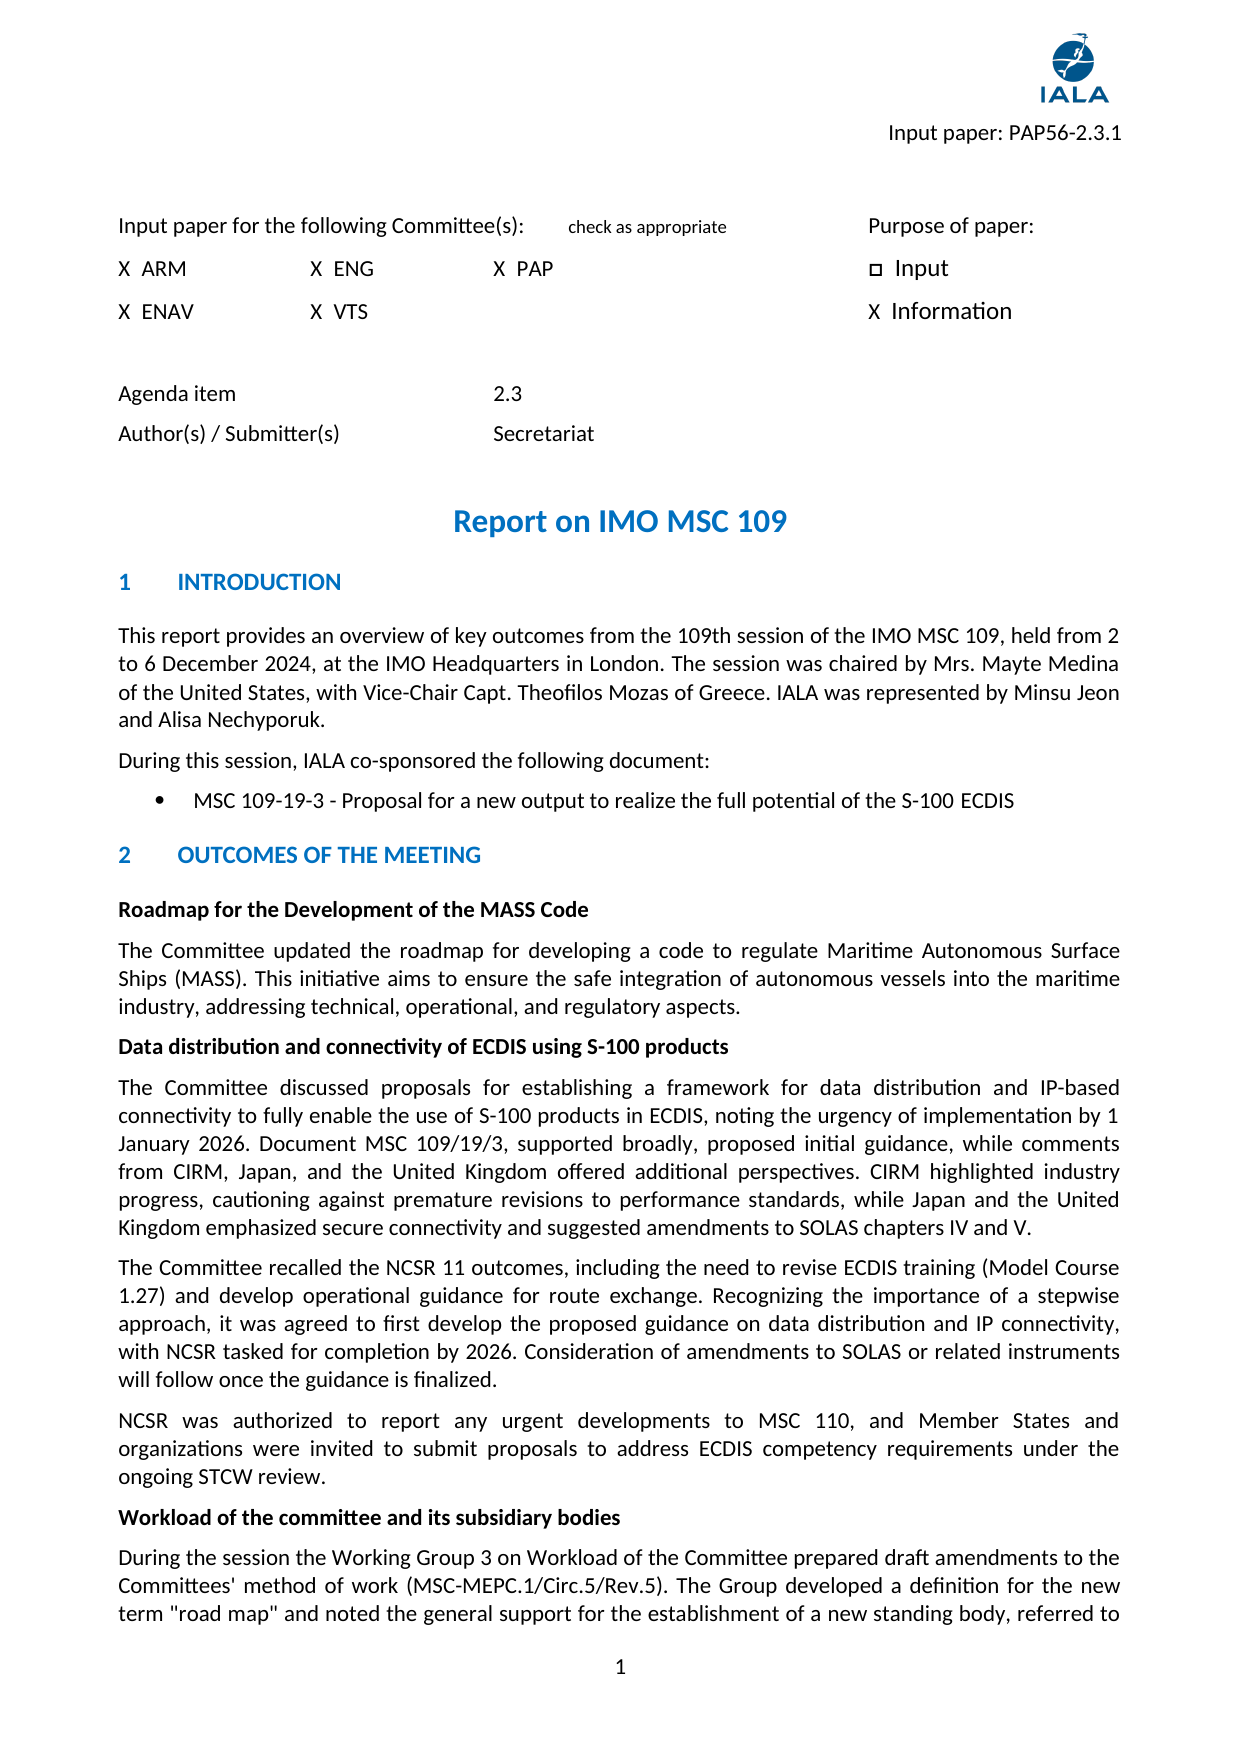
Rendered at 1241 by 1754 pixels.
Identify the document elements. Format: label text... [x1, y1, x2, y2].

text NCSR was authorized to report any urgent developments to MSC 110, and Member States and organizations were invited to submit proposals to address ECDIS competency requirements under the ongoing STCW review. [118, 1406, 1122, 1490]
text Roadmap for the Development of the MASS Code [118, 895, 1122, 923]
text X ARM X ENG X PAP □ Input [118, 252, 1122, 283]
picture [1025, 25, 1120, 118]
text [118, 1543, 1122, 1627]
text During this session, IALA co-sponsored the following document: [118, 746, 1122, 774]
text This report provides an overview of key outcomes from the 109th session of the IMO MSC 109, held from 2 to 6 December 2024, at the IMO Headquarters in London. The session was chaired by Mrs. Mayte Medina of the United States, with Vice-Chair Capt. Theofilos Mozas of Greece. IALA was represented by Minsu Jeon and Alisa Nechyporuk. [118, 622, 1122, 734]
text The Committee discussed proposals for establishing a framework for data distribution and IP-based connectivity to fully enable the use of S-100 products in ECDIS, noting the urgency of implementation by 1 January 2026. Document MSC 109/19/3, supported broadly, proposed initial guidance, while comments from CIRM, Japan, and the United Kingdom offered additional perspectives. CIRM highlighted industry progress, cautioning against premature revisions to performance standards, while Japan and the United Kingdom emphasized secure connectivity and suggested amendments to SOLAS chapters IV and V. [118, 1073, 1122, 1241]
subtitle Introduction [118, 566, 1122, 597]
text Input paper: PAP56-2.3.1 [118, 118, 1122, 146]
text Input paper for the following Committee(s): check as appropriate Purpose of paper: [118, 212, 1122, 240]
subtitle Outcomes of the meeting [118, 840, 1122, 870]
text The Committee recalled the NCSR 11 outcomes, including the need to revise ECDIS training (Model Course 1.27) and develop operational guidance for route exchange. Recognizing the importance of a stepwise approach, it was agreed to first develop the proposed guidance on data distribution and IP connectivity, with NCSR tasked for completion by 2026. Consideration of amendments to SOLAS or related instruments will follow once the guidance is finalized. [118, 1253, 1122, 1393]
text Author(s) / Submitter(s) Secretariat [118, 419, 1122, 447]
text Agenda item 2.3 [118, 379, 1122, 407]
list MSC 109-19-3 - Proposal for a new output to realize the full potential of the S-100 ECDIS [156, 787, 1122, 815]
text X ENAV X VTS X Information [118, 295, 1122, 326]
text Workload of the committee and its subsidiary bodies [118, 1503, 1122, 1531]
text The Committee updated the roadmap for developing a code to regulate Maritime Autonomous Surface Ships (MASS). This initiative aims to ensure the safe integration of autonomous vessels into the maritime industry, addressing technical, operational, and regulatory aspects. [118, 936, 1122, 1020]
title Report on IMO MSC 109 [118, 500, 1122, 541]
text Data distribution and connectivity of ECDIS using S-100 products [118, 1032, 1122, 1060]
